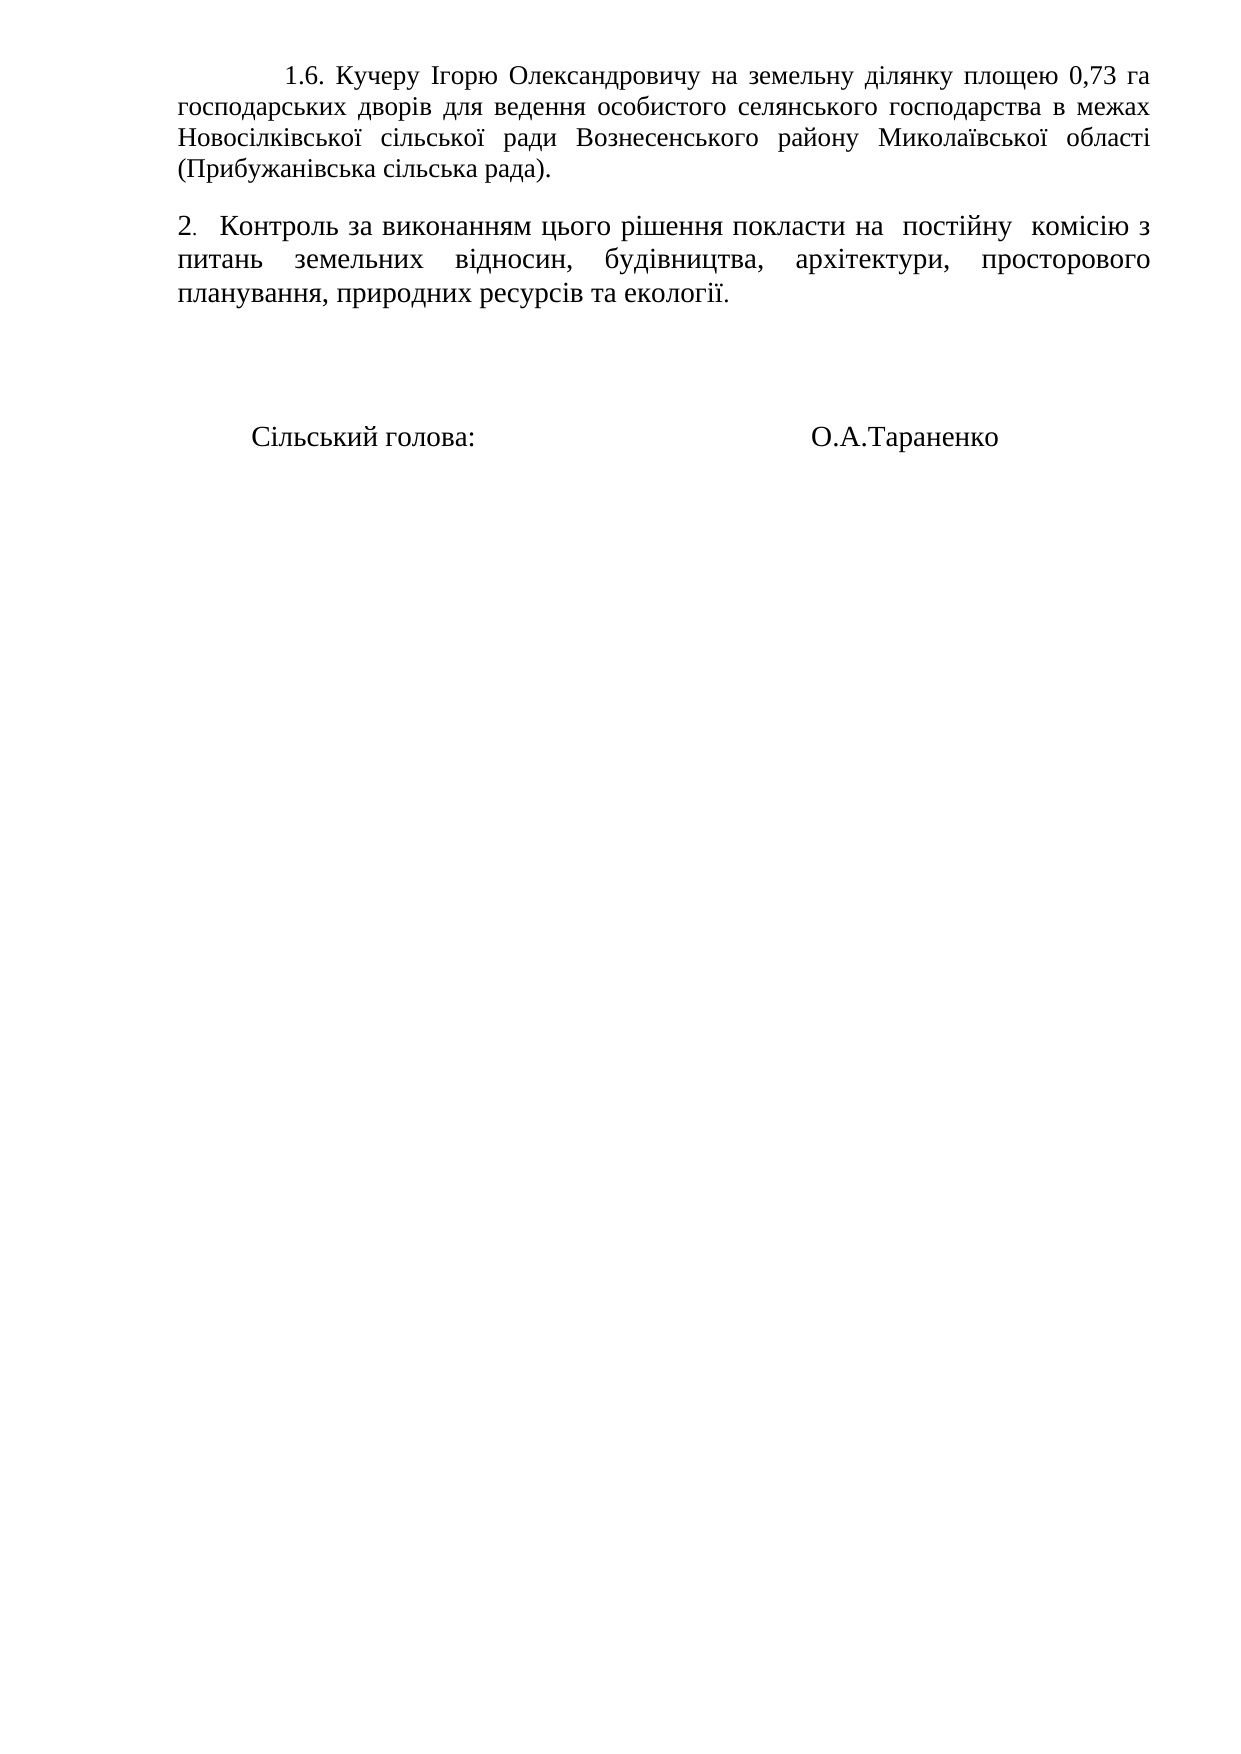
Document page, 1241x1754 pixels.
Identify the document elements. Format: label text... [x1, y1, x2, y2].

text 1.6. Кучеру Ігорю Олександровичу на земельну ділянку площею 0,73 га господарських дворів для ведення особистого селянського господарства в межах Новосілківської сільської ради Вознесенського району Миколаївської області (Прибужанівська сільська рада). [177, 59, 1152, 184]
text Сільський голова: О.А.Тараненко [177, 419, 1152, 452]
text 2. Контроль за виконанням цього рішення покласти на постійну комісію з питань земельних відносин, будівництва, архітектури, просторового планування, природних ресурсів та екології. [177, 184, 1152, 308]
